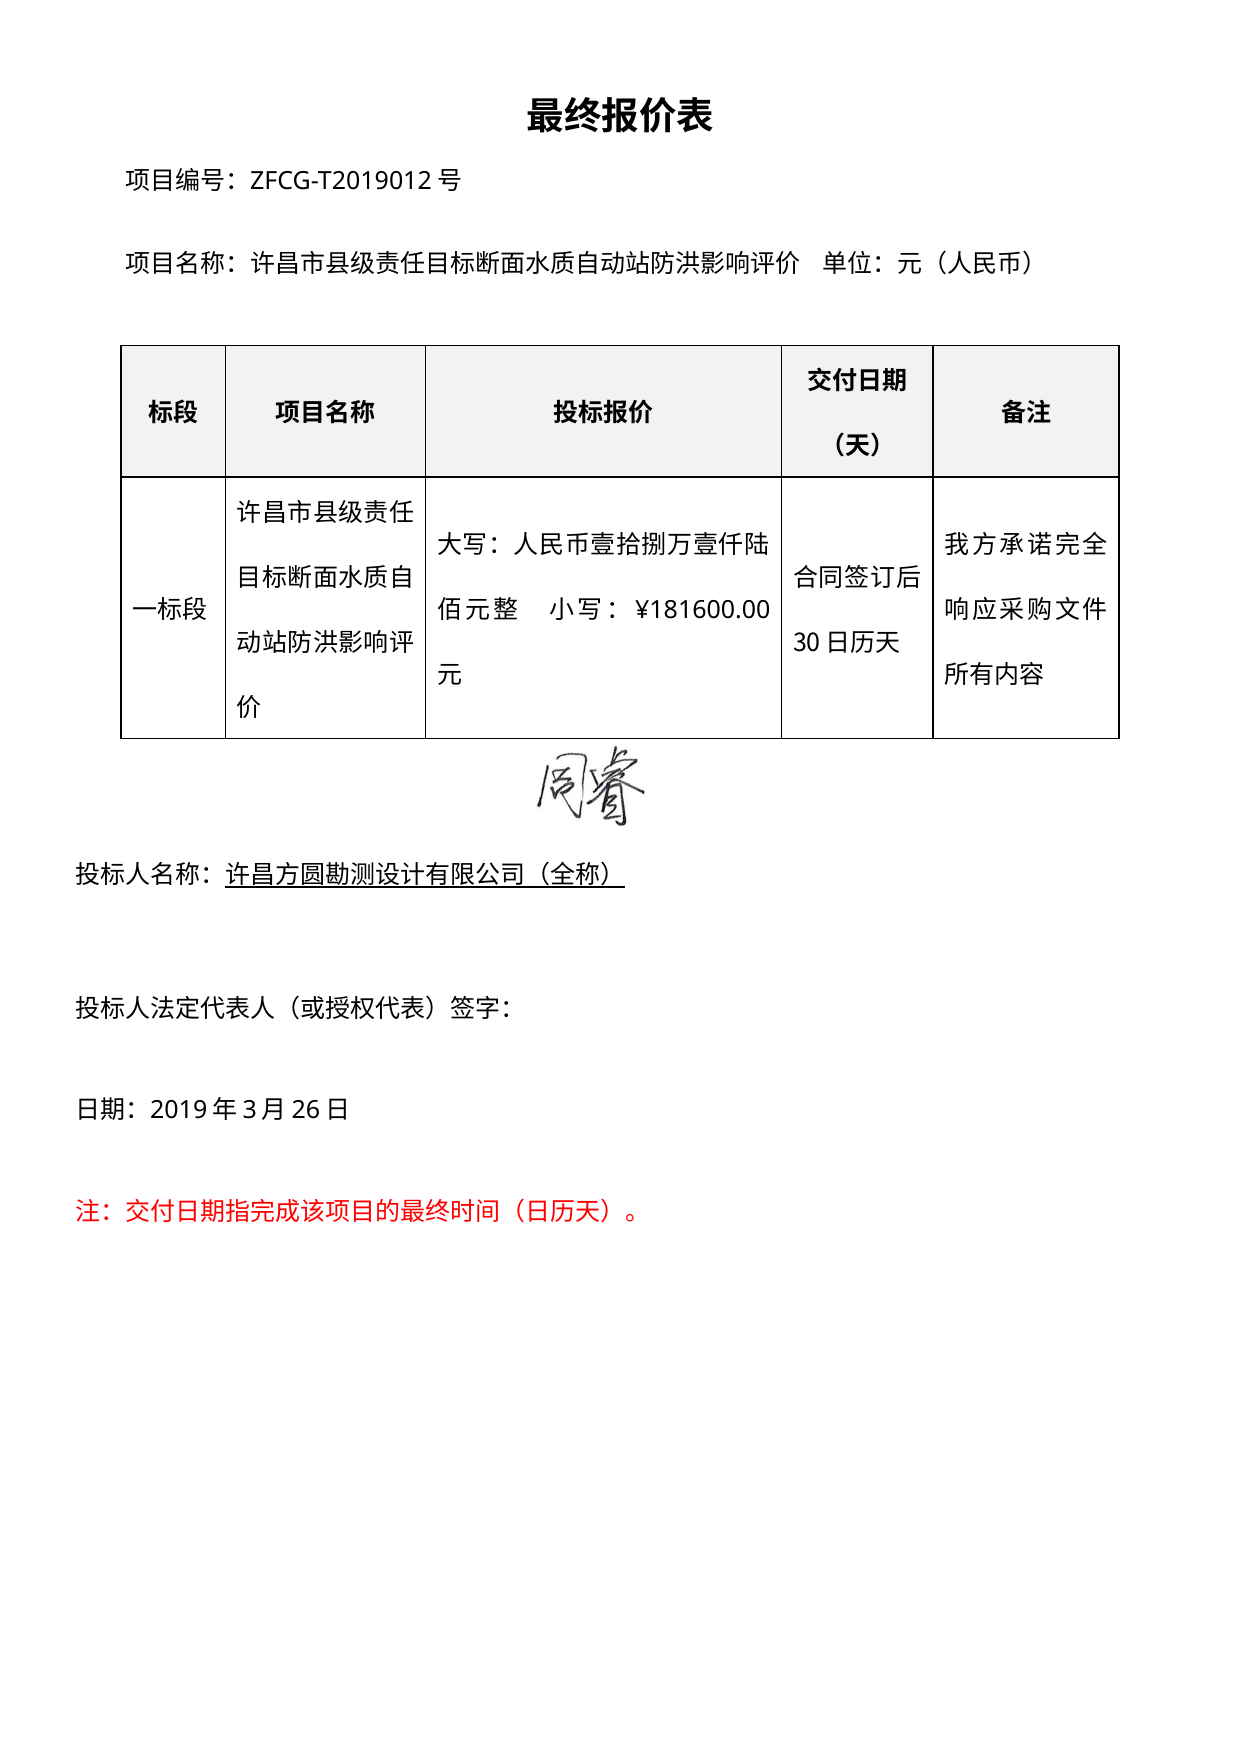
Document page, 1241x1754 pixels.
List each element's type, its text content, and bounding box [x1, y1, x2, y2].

table_cell 合同签订后30日历天 [782, 478, 932, 738]
table_cell 大写：人民币壹拾捌万壹仟陆佰元整 小写：¥181600.00元 [426, 478, 781, 738]
text 项目名称：许昌市县级责任目标断面水质自动站防洪影响评价 单位：元（人民币） [75, 229, 1165, 294]
text 注：交付日期指完成该项目的最终时间（日历天）。 [75, 1177, 1165, 1242]
text 投标人名称：许昌方圆勘测设计有限公司（全称） [75, 840, 1165, 905]
table_cell 一标段 [122, 478, 225, 738]
table_header 交付日期（天） [782, 346, 932, 476]
text 日期：2019年3月26日 [75, 1075, 1165, 1140]
table_cell 我方承诺完全响应采购文件所有内容 [934, 478, 1118, 738]
table_header 投标报价 [426, 346, 781, 476]
table_header 标段 [122, 346, 225, 476]
text 投标人法定代表人（或授权代表）签字： [75, 974, 1165, 1039]
picture [536, 743, 646, 826]
table_cell 许昌市县级责任目标断面水质自动站防洪影响评价 [226, 478, 425, 738]
text 最终报价表 [75, 81, 1165, 146]
text 项目编号：ZFCG-T2019012号 [75, 146, 1165, 211]
table_header 备注 [934, 346, 1118, 476]
table_header 项目名称 [226, 346, 425, 476]
